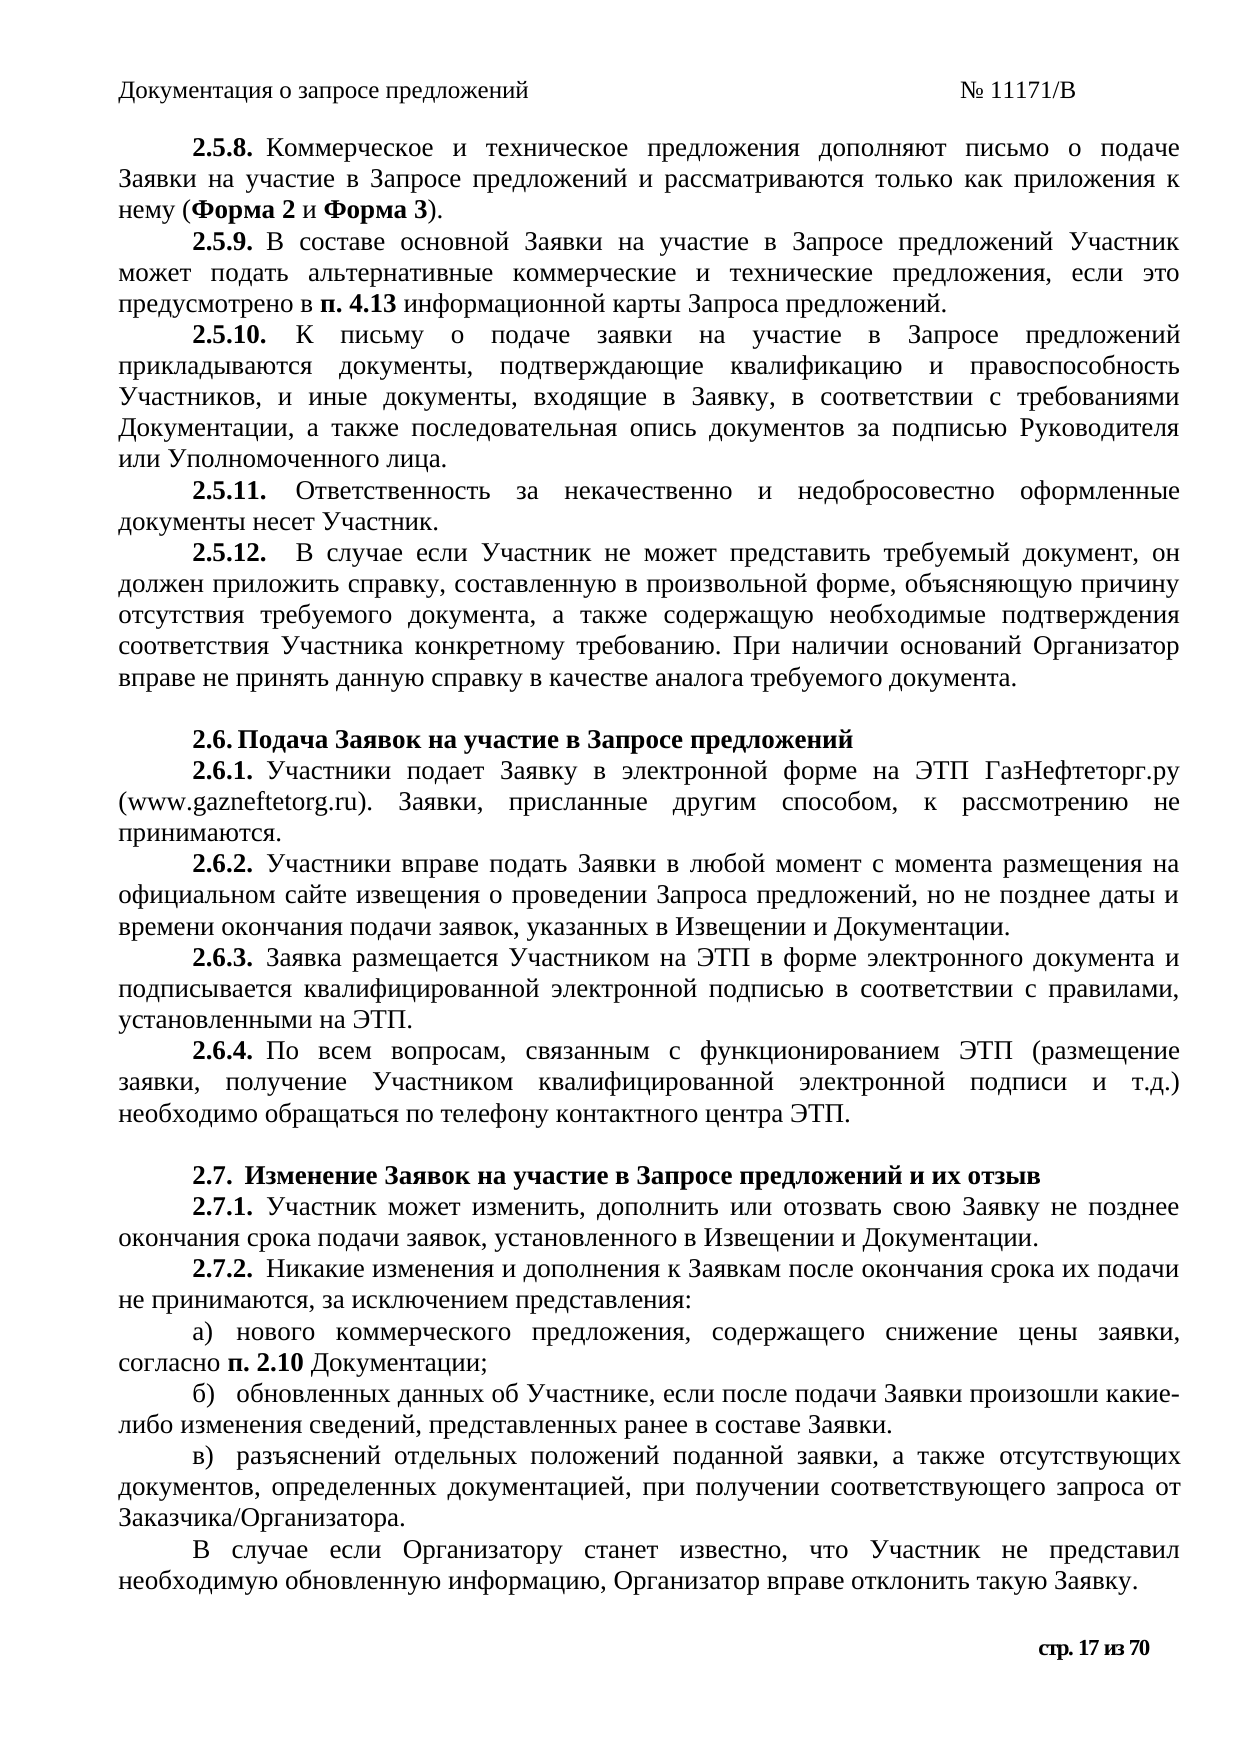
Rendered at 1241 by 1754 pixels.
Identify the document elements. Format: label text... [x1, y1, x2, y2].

list Ответственность за некачественно и недобросовестно оформленные документы несет Участник. [118, 474, 1181, 536]
list В случае если Участник не может представить требуемый документ, он должен приложить справку, составленную в произвольной форме, объясняющую причину отсутствия требуемого документа, а также содержащую необходимые подтверждения соответствия Участника конкретному требованию. При наличии оснований Организатор вправе не принять данную справку в качестве аналога требуемого документа. [118, 536, 1181, 692]
list Участник может изменить, дополнить или отозвать свою Заявку не позднее окончания срока подачи заявок, установленного в Извещении и Документации. [118, 1190, 1181, 1252]
list Коммерческое и техническое предложения дополняют письмо о подаче Заявки на участие в Запросе предложений и рассматриваются только как приложения к нему (Форма 2 и Форма 3). [118, 131, 1181, 224]
subtitle Изменение Заявок на участие в Запросе предложений и их отзыв [118, 1159, 1181, 1190]
list В составе основной Заявки на участие в Запросе предложений Участник может подать альтернативные коммерческие и технические предложения, если это предусмотрено в п. 4.13 информационной карты Запроса предложений. [118, 224, 1181, 318]
subtitle Подача Заявок на участие в Запросе предложений [118, 723, 1181, 754]
list разъяснений отдельных положений поданной заявки, а также отсутствующих документов, определенных документацией, при получении соответствующего запроса от Заказчика/Организатора. [118, 1439, 1181, 1533]
list обновленных данных об Участнике, если после подачи Заявки произошли какие-либо изменения сведений, представленных ранее в составе Заявки. [118, 1377, 1181, 1439]
list По всем вопросам, связанным с функционированием ЭТП (размещение заявки, получение Участником квалифицированной электронной подписи и т.д.) необходимо обращаться по телефону контактного центра ЭТП. [118, 1034, 1181, 1128]
list К письму о подаче заявки на участие в Запросе предложений прикладываются документы, подтверждающие квалификацию и правоспособность Участников, и иные документы, входящие в Заявку, в соответствии с требованиями Документации, а также последовательная опись документов за подписью Руководителя или Уполномоченного лица. [118, 318, 1181, 474]
list Участники подает Заявку в электронной форме на ЭТП ГазНефтеторг.ру (www.gazneftetorg.ru). Заявки, присланные другим способом, к рассмотрению не принимаются. [118, 754, 1181, 847]
list Заявка размещается Участником на ЭТП в форме электронного документа и подписывается квалифицированной электронной подписью в соответствии с правилами, установленными на ЭТП. [118, 941, 1181, 1034]
text В случае если Организатору станет известно, что Участник не представил необходимую обновленную информацию, Организатор вправе отклонить такую Заявку. [118, 1533, 1181, 1595]
list Участники вправе подать Заявки в любой момент с момента размещения на официальном сайте извещения о проведении Запроса предложений, но не позднее даты и времени окончания подачи заявок, указанных в Извещении и Документации. [118, 847, 1181, 941]
list Никакие изменения и дополнения к Заявкам после окончания срока их подачи не принимаются, за исключением представления: [118, 1252, 1181, 1315]
list нового коммерческого предложения, содержащего снижение цены заявки, согласно п. 2.10 Документации; [118, 1315, 1181, 1377]
